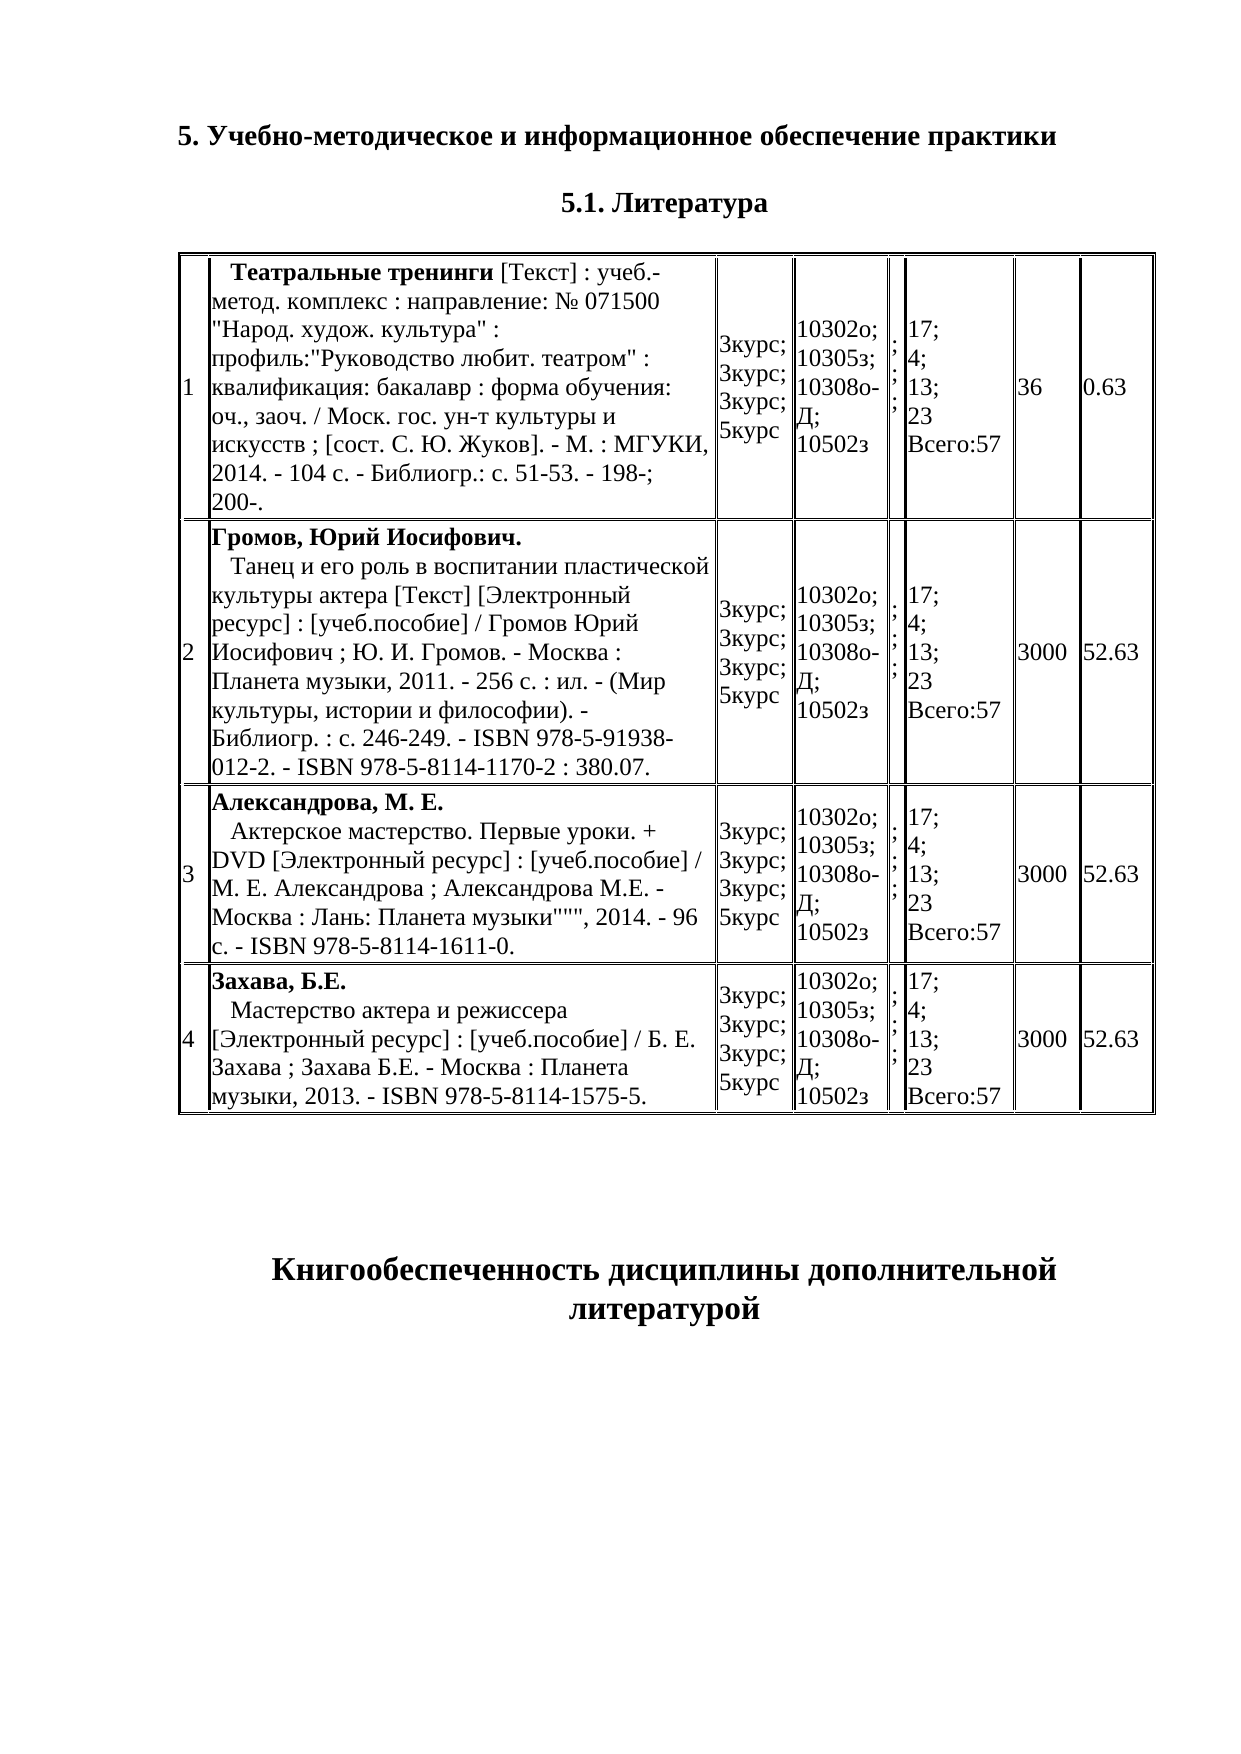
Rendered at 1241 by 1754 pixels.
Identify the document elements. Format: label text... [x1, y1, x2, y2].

table_cell 52.63 [1082, 518, 1153, 782]
table_cell 3000 [1016, 786, 1079, 961]
table_header ; ; ; [889, 254, 905, 517]
table_cell 3курс; 3курс; 3курс; 5курс [717, 961, 794, 1111]
table_cell 52.63 [1082, 783, 1153, 961]
table_cell Громов, Юрий Иосифович. Танец и его роль в воспитании пластической культуры актера [Текст] [Электронный ресурс] : [учеб.пособие] / Громов Юрий Иосифович ; Ю. И. Громов. - Москва : Планета музыки, 2011. - 256 с. : ил. - (Мир культуры, истории и философии). - Библиогр. : с. 246-249. - ISBN 978-5-91938-012-2. - ISBN 978-5-8114-1170-2 : 380.07. [211, 521, 715, 782]
table_cell 3 [181, 783, 208, 961]
table_cell ; ; ; [890, 786, 904, 961]
table_cell 4 [181, 961, 209, 1111]
text 5.1. Литература [177, 185, 1152, 219]
table_cell 10302о; 10305з; 10308о-Д; 10502з [794, 965, 889, 1111]
table_cell 3курс; 3курс; 3курс; 5курс [718, 521, 792, 782]
table_header 17; 4; 13; 23 Всего:57 [905, 256, 1015, 517]
table_cell 3курс; 3курс; 3курс; 5курс [718, 786, 792, 961]
table_cell Александрова, М. Е. Актерское мастерство. Первые уроки. + DVD [Электронный ресурс] : [учеб.пособие] / М. Е. Александрова ; Александрова М.Е. - Москва : Лань: Планета музыки""", 2014. - 96 с. - ISBN 978-5-8114-1611-0. [211, 786, 715, 961]
table_header 3курс; 3курс; 3курс; 5курс [717, 254, 794, 517]
table_cell ; ; ; [889, 965, 905, 1111]
table_cell Захава, Б.Е. Мастерство актера и режиссера [Электронный ресурс] : [учеб.пособие] / Б. Е. Захава ; Захава Б.Е. - Москва : Планета музыки, 2013. - ISBN 978-5-8114-1575-5. [209, 965, 717, 1111]
table_header 10302о; 10305з; 10308о-Д; 10502з [794, 256, 889, 517]
table_cell 52.63 [1080, 961, 1153, 1111]
table_header 36 [1015, 256, 1080, 517]
text Книгообеспеченность дисциплины дополнительной литературой [177, 1250, 1152, 1326]
table_cell 17; 4; 13; 23 Всего:57 [907, 521, 1013, 782]
table_header 0.63 [1080, 256, 1152, 517]
table_cell 2 [181, 518, 208, 782]
table_cell 17; 4; 13; 23 Всего:57 [907, 786, 1013, 961]
table_cell 17; 4; 13; 23 Всего:57 [905, 965, 1015, 1111]
text 5. Учебно-методическое и информационное обеспечение практики [177, 118, 1152, 152]
table_cell 3000 [1016, 521, 1079, 782]
table_cell 10302о; 10305з; 10308о-Д; 10502з [796, 786, 887, 961]
table_cell 10302о; 10305з; 10308о-Д; 10502з [796, 521, 887, 782]
table_cell ; ; ; [890, 521, 904, 782]
table_cell 3000 [1015, 965, 1080, 1111]
table_header 1 [181, 254, 209, 517]
table_header Театральные тренинги [Текст] : учеб.-метод. комплекс : направление: № 071500 "Народ. худож. культура" : профиль:"Руководство любит. театром" : квалификация: бакалавр : форма обучения: оч., заоч. / Моск. гос. ун-т культуры и искусств ; [сост. С. Ю. Жуков]. - М. : МГУКИ, 2014. - 104 с. - Библиогр.: с. 51-53. - 198-; 200-. [209, 256, 717, 517]
